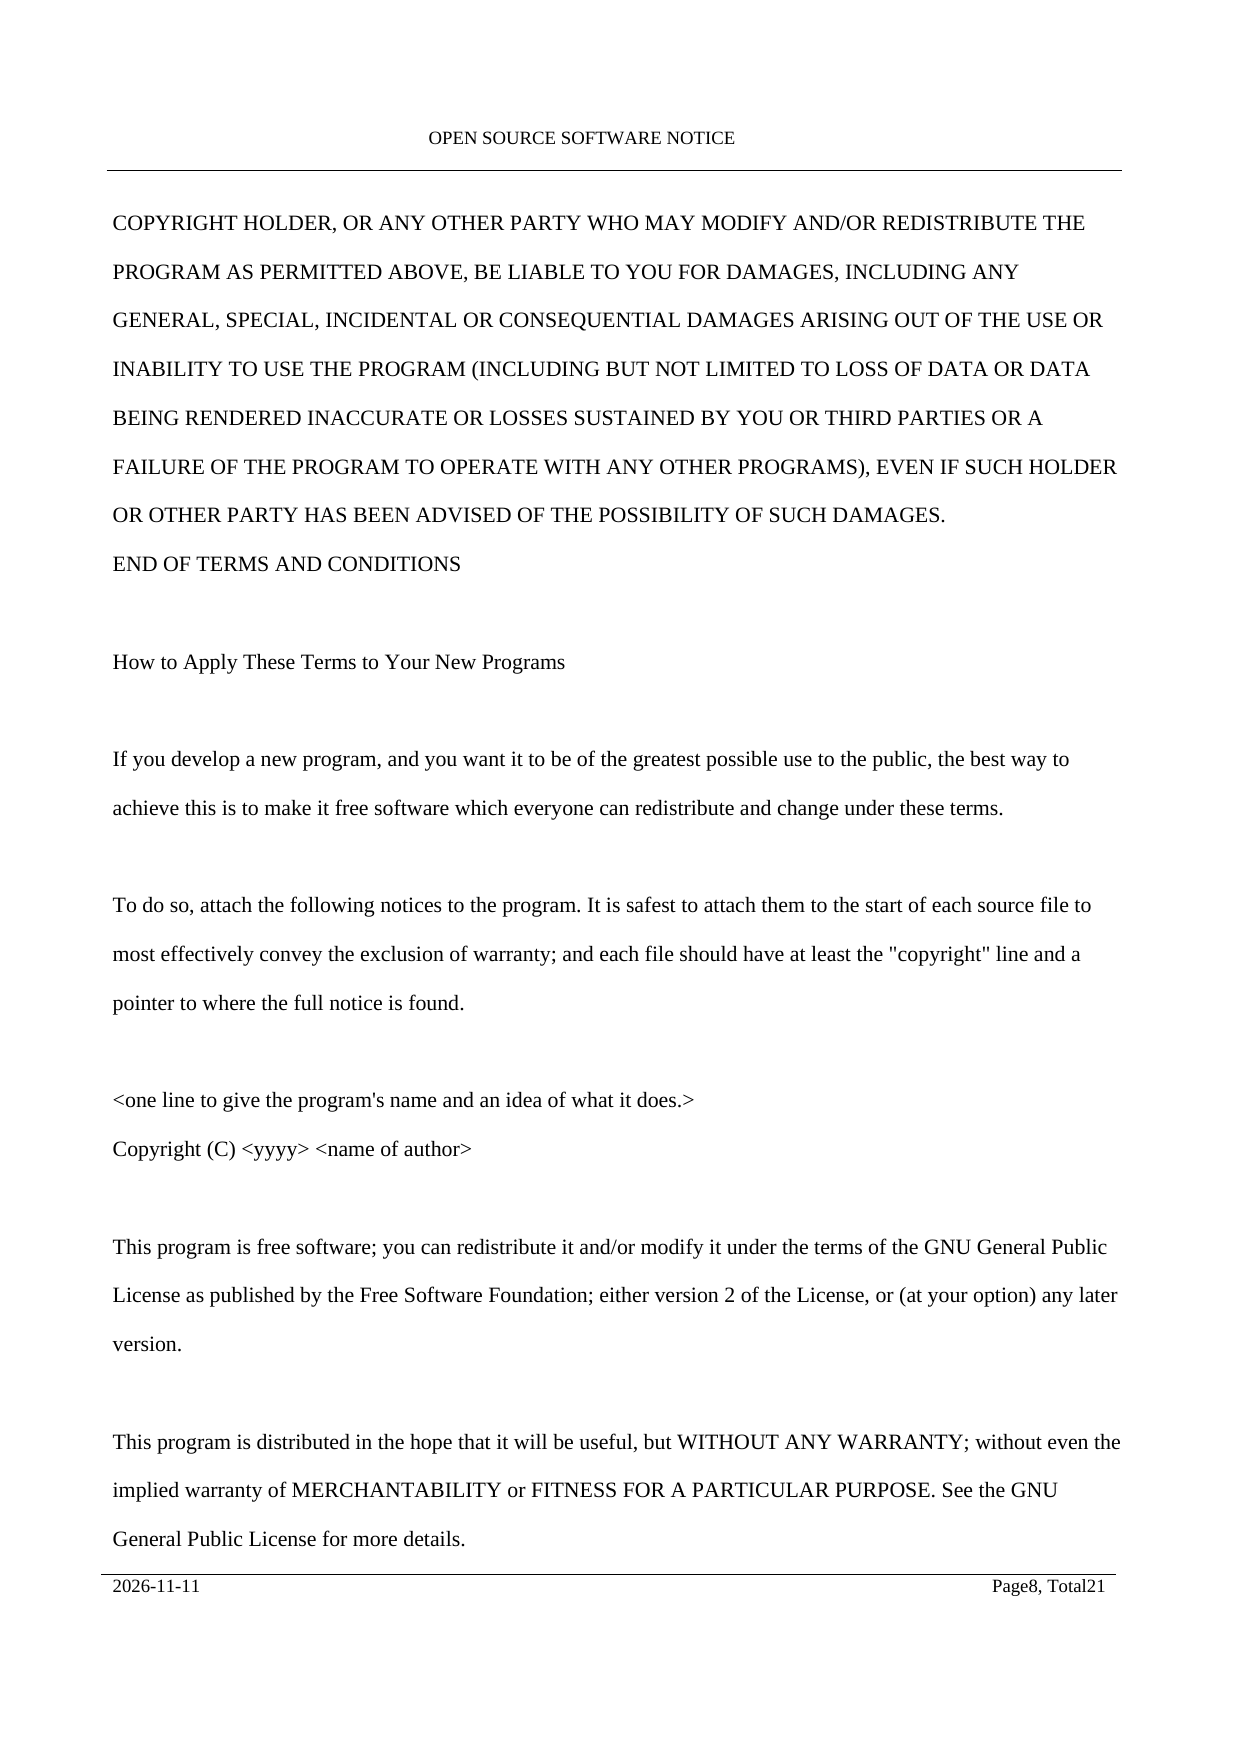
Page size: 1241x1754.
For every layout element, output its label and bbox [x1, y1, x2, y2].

text [112, 206, 1128, 1555]
